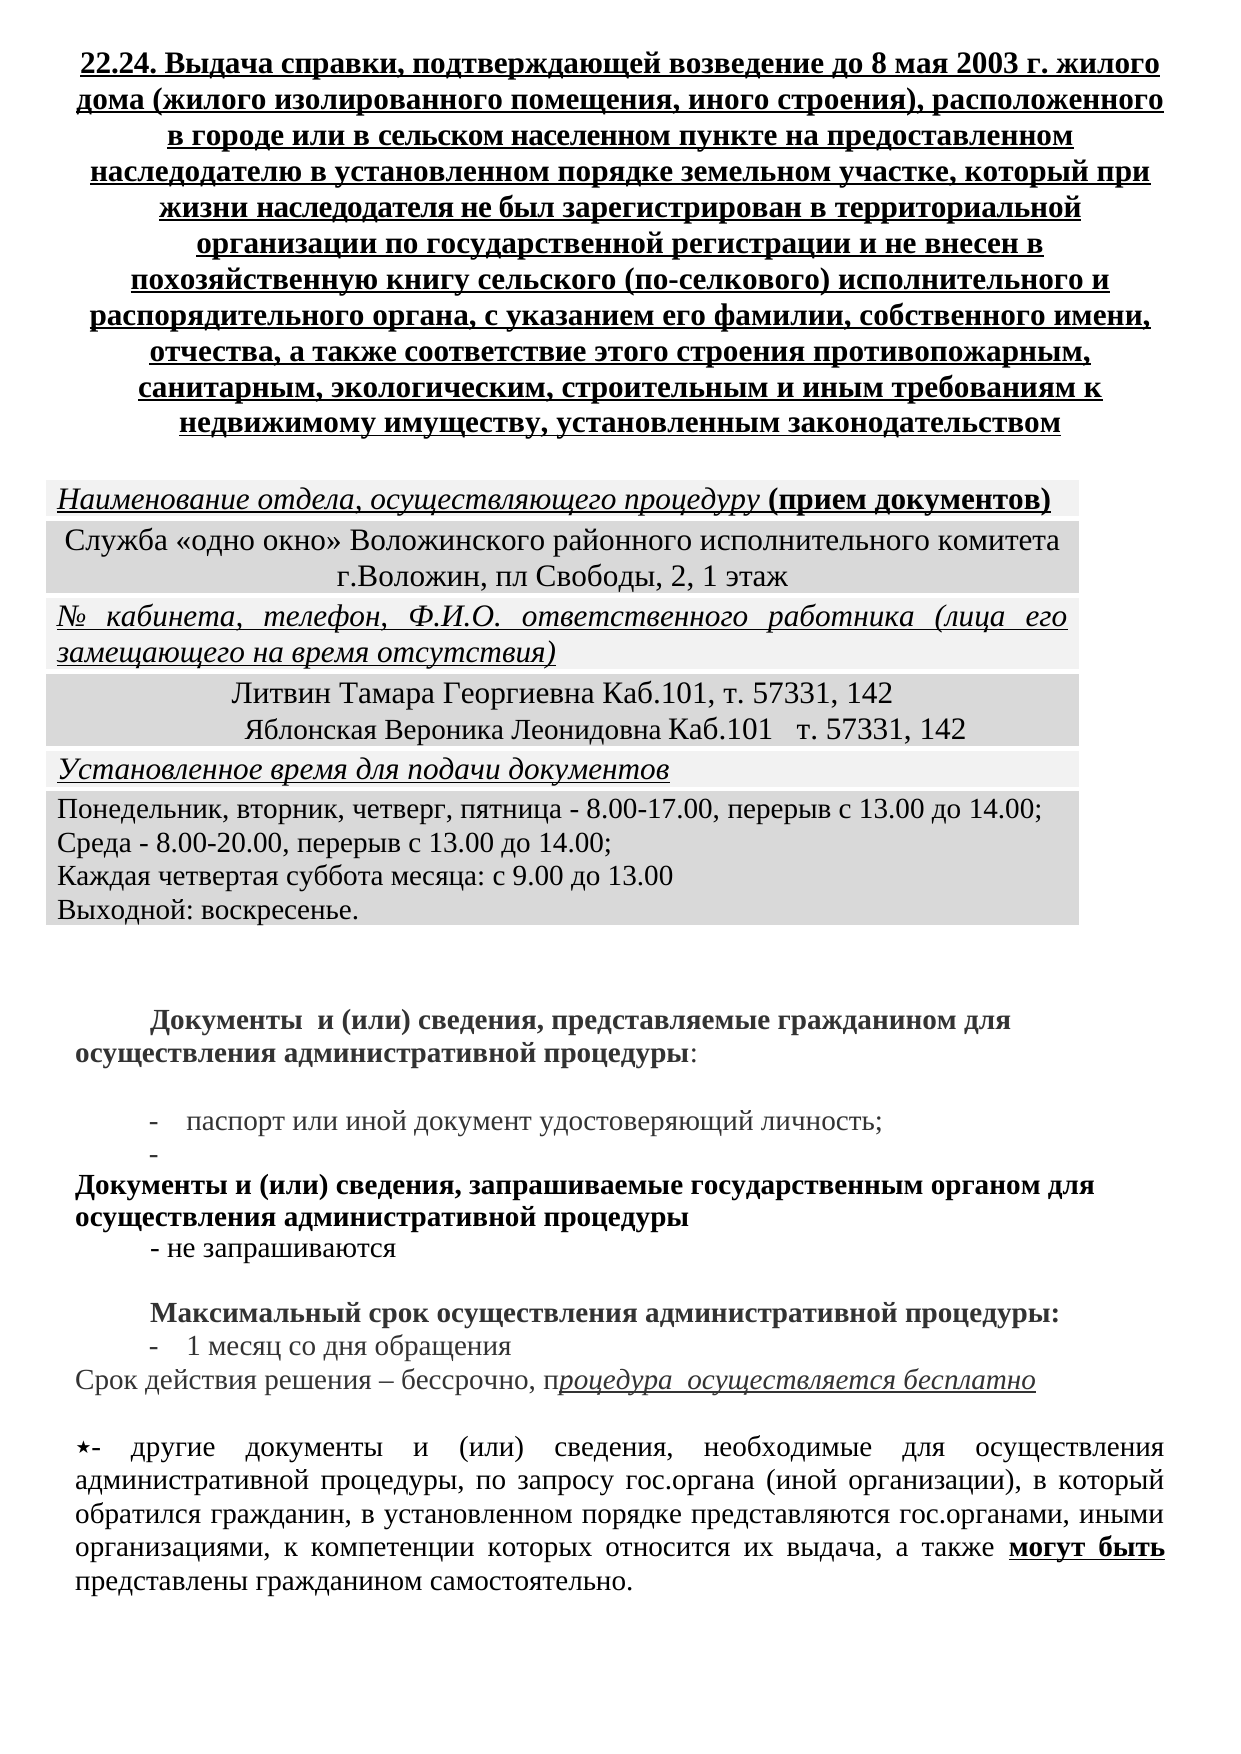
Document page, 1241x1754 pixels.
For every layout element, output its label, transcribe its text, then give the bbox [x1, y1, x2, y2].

text 22.24. Выдача справки, подтверждающей возведение до 8 мая . жилого дома (жилого изолированного помещения, иного строения), расположенного в городе или в сельском населенном пункте на предоставленном наследодателю в установленном порядке земельном участке, который при жизни наследодателя не был зарегистрирован в территориальной организации по государственной регистрации и не внесен в похозяйственную книгу сельского (по-селкового) исполнительного и распорядительного органа, с указанием его фамилии, собственного имени, отчества, а также соответствие этого строения противопожарным, санитарным, экологическим, строительным и иным требованиям к недвижимому имуществу, установленным законодательством [75, 44, 1165, 440]
table_cell Понедельник, вторник, четверг, пятница - 8.00-17.00, перерыв с 13.00 до 14.00; Среда - 8.00-20.00, перерыв с 13.00 до 14.00; Каждая четвертая суббота месяца: с 9.00 до 13.00 Выходной: воскресенье. [46, 791, 1079, 925]
text Срок действия решения – бессрочно, процедура осуществляется бесплатно [75, 1362, 1165, 1395]
table_cell № кабинета, телефон, Ф.И.О. ответственного работника (лица его замещающего на время отсутствия) [46, 598, 1079, 669]
text Максимальный срок осуществления административной процедуры: [75, 1295, 1165, 1328]
text Документы и (или) сведения, запрашиваемые государственным органом для осуществления административной процедуры [75, 1170, 1165, 1232]
text Документы и (или) сведения, представляемые гражданином для осуществления административной процедуры: [75, 1002, 1165, 1069]
table_cell Установленное время для подачи документов [46, 751, 1079, 787]
table_cell Литвин Тамара Георгиевна Каб.101, т. 57331, 142 Яблонская Вероника Леонидовна Каб.101 т. 57331, 142 [46, 674, 1079, 746]
table_cell Служба «одно окно» Воложинского районного исполнительного комитета г.Воложин, пл Свободы, 2, 1 этаж [46, 521, 1079, 593]
list 1 месяц со дня обращения [148, 1328, 1165, 1362]
list паспорт или иной документ удостоверяющий личность; [148, 1103, 1165, 1136]
text - не запрашиваются [75, 1232, 1165, 1263]
table_header Наименование отдела, осуществляющего процедуру (прием документов) [46, 480, 1079, 516]
text ٭- другие документы и (или) сведения, необходимые для осуществления административной процедуры, по запросу гос.органа (иной организации), в который обратился гражданин, в установленном порядке представляются гос.органами, иными организациями, к компетенции которых относится их выдача, а также могут быть представлены гражданином самостоятельно. [75, 1429, 1165, 1597]
